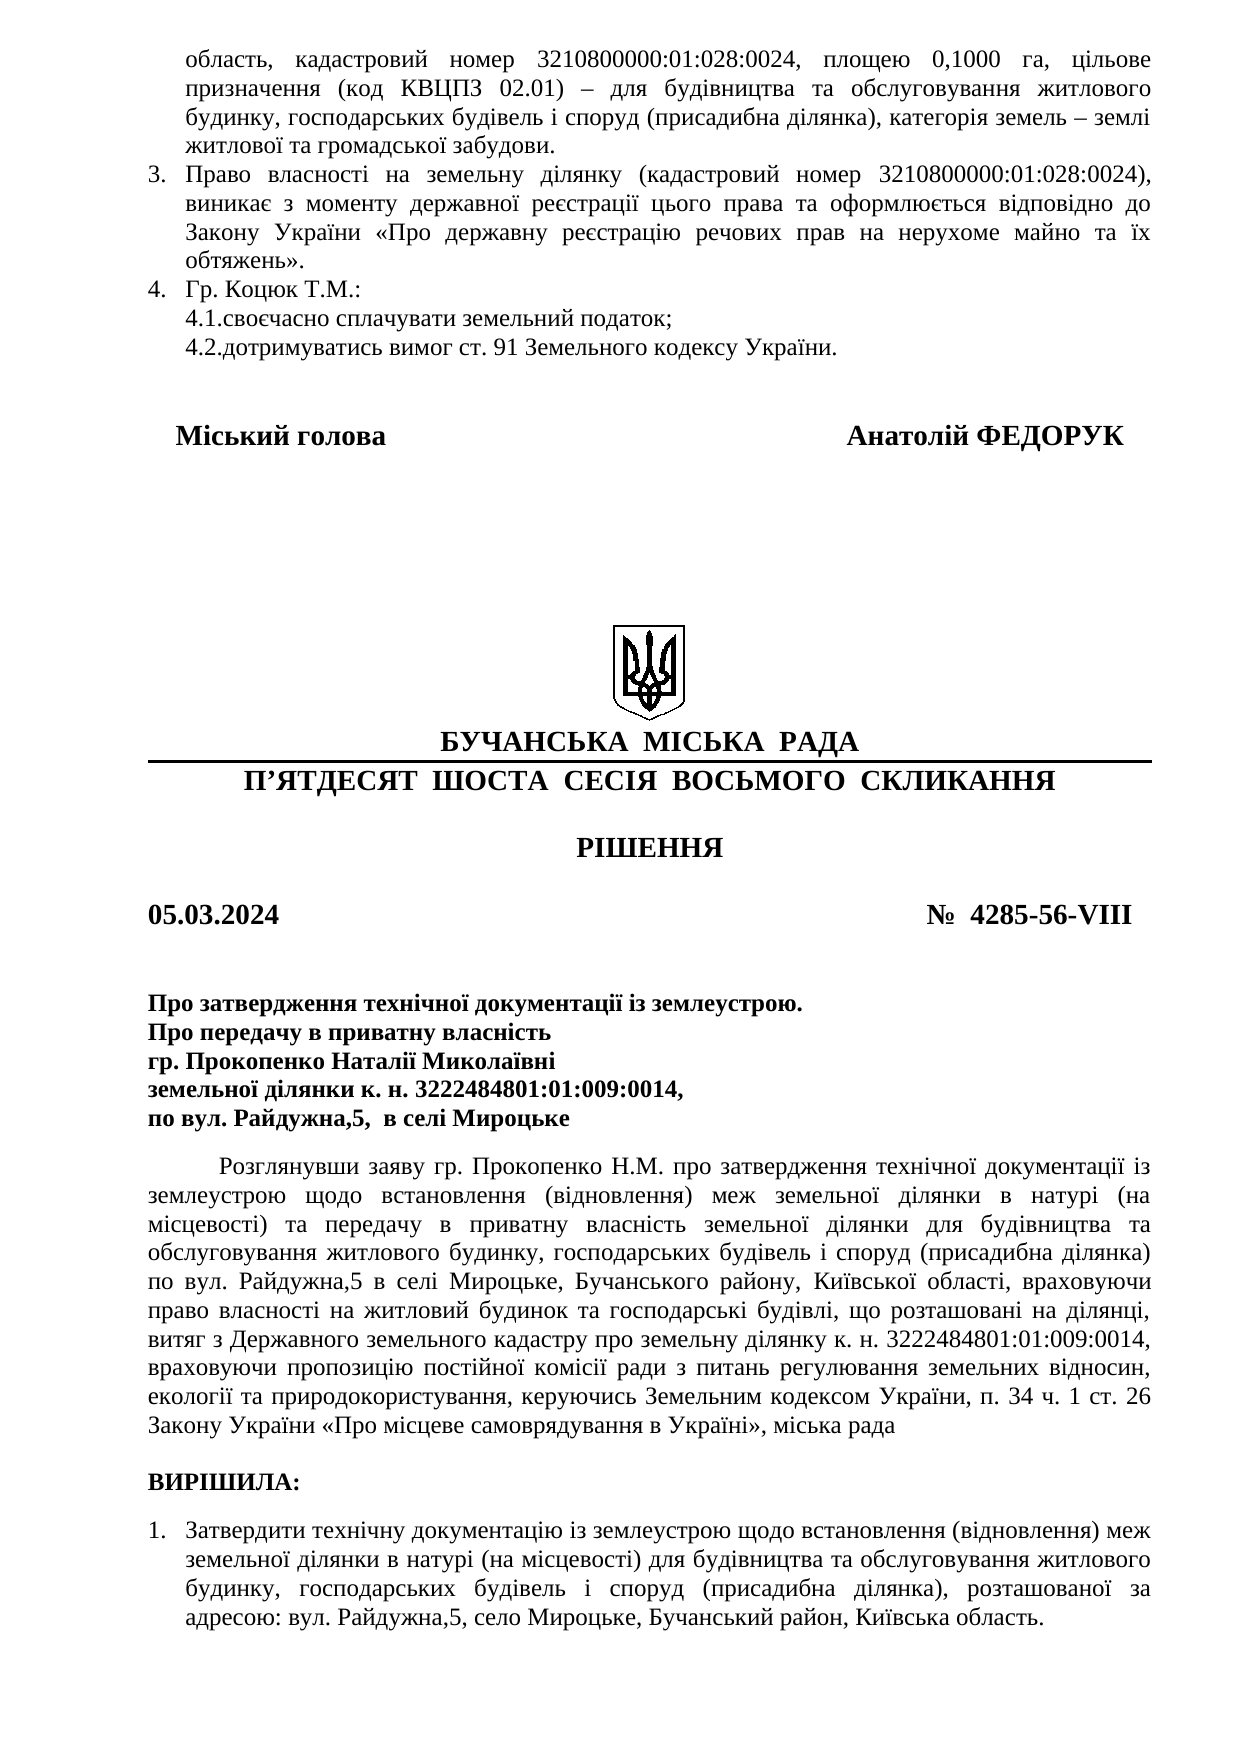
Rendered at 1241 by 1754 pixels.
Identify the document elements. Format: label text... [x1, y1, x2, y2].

text Розглянувши заяву гр. Прокопенко Н.М. про затвердження технічної документації із землеустрою щодо встановлення (відновлення) меж земельної ділянки в натурі (на місцевості) та передачу в приватну власність земельної ділянки для будівництва та обслуговування житлового будинку, господарських будівель і споруд (присадибна ділянка) по вул. Райдужна,5 в селі Мироцьке, Бучанського району, Київської області, враховуючи право власності на житловий будинок та господарські будівлі, що розташовані на ділянці, витяг з Державного земельного кадастру про земельну ділянку к. н. 3222484801:01:009:0014, враховуючи пропозицію постійної комісії ради з питань регулювання земельних відносин, екології та природокористування, керуючись Земельним кодексом України, п. 34 ч. 1 ст. 26 Закону України «Про місцеве самоврядування в Україні», міська рада [148, 1151, 1152, 1439]
list Право власності на земельну ділянку (кадастровий номер 3210800000:01:028:0024), виникає з моменту державної реєстрації цього права та оформлюється відповідно до Закону України «Про державну реєстрацію речових прав на нерухоме майно та їх обтяжень». [148, 159, 1152, 274]
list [148, 44, 1152, 159]
list Затвердити технічну документацію із землеустрою щодо встановлення (відновлення) меж земельної ділянки в натурі (на місцевості) для будівництва та обслуговування житлового будинку, господарських будівель і споруд (присадибна ділянка), розташованої за адресою: вул. Райдужна,5, село Мироцьке, Бучанський район, Київська область. [148, 1515, 1152, 1630]
text ВИРІШИЛА: [148, 1467, 1152, 1496]
text 05.03.2024 № 4285-56-VIІІ [148, 897, 1152, 931]
text П’ЯТДЕСЯТ ШОСТА СЕСІЯ ВОСЬМОГО СКЛИКАННЯ [148, 763, 1152, 797]
text БУЧАНСЬКА МІСЬКА РАДА [148, 724, 1152, 760]
text гр. Прокопенко Наталії Миколаївні [148, 1046, 1152, 1074]
text РІШЕННЯ [148, 830, 1152, 864]
list Гр. Коцюк Т.М.: [148, 274, 1152, 303]
text земельної ділянки к. н. 3222484801:01:009:0014, [148, 1074, 1152, 1103]
text Міський голова Анатолій ФЕДОРУК [148, 418, 1152, 452]
list 4.1.своєчасно сплачувати земельний податок; [185, 303, 1152, 332]
text Про передачу в приватну власність [148, 1017, 1152, 1046]
text по вул. Райдужна,5, в селі Мироцьке [148, 1103, 1152, 1132]
list 4.2.дотримуватись вимог ст. 91 Земельного кодексу України. [185, 332, 1152, 361]
text Про затвердження технічної документації із землеустрою. [148, 988, 1152, 1017]
